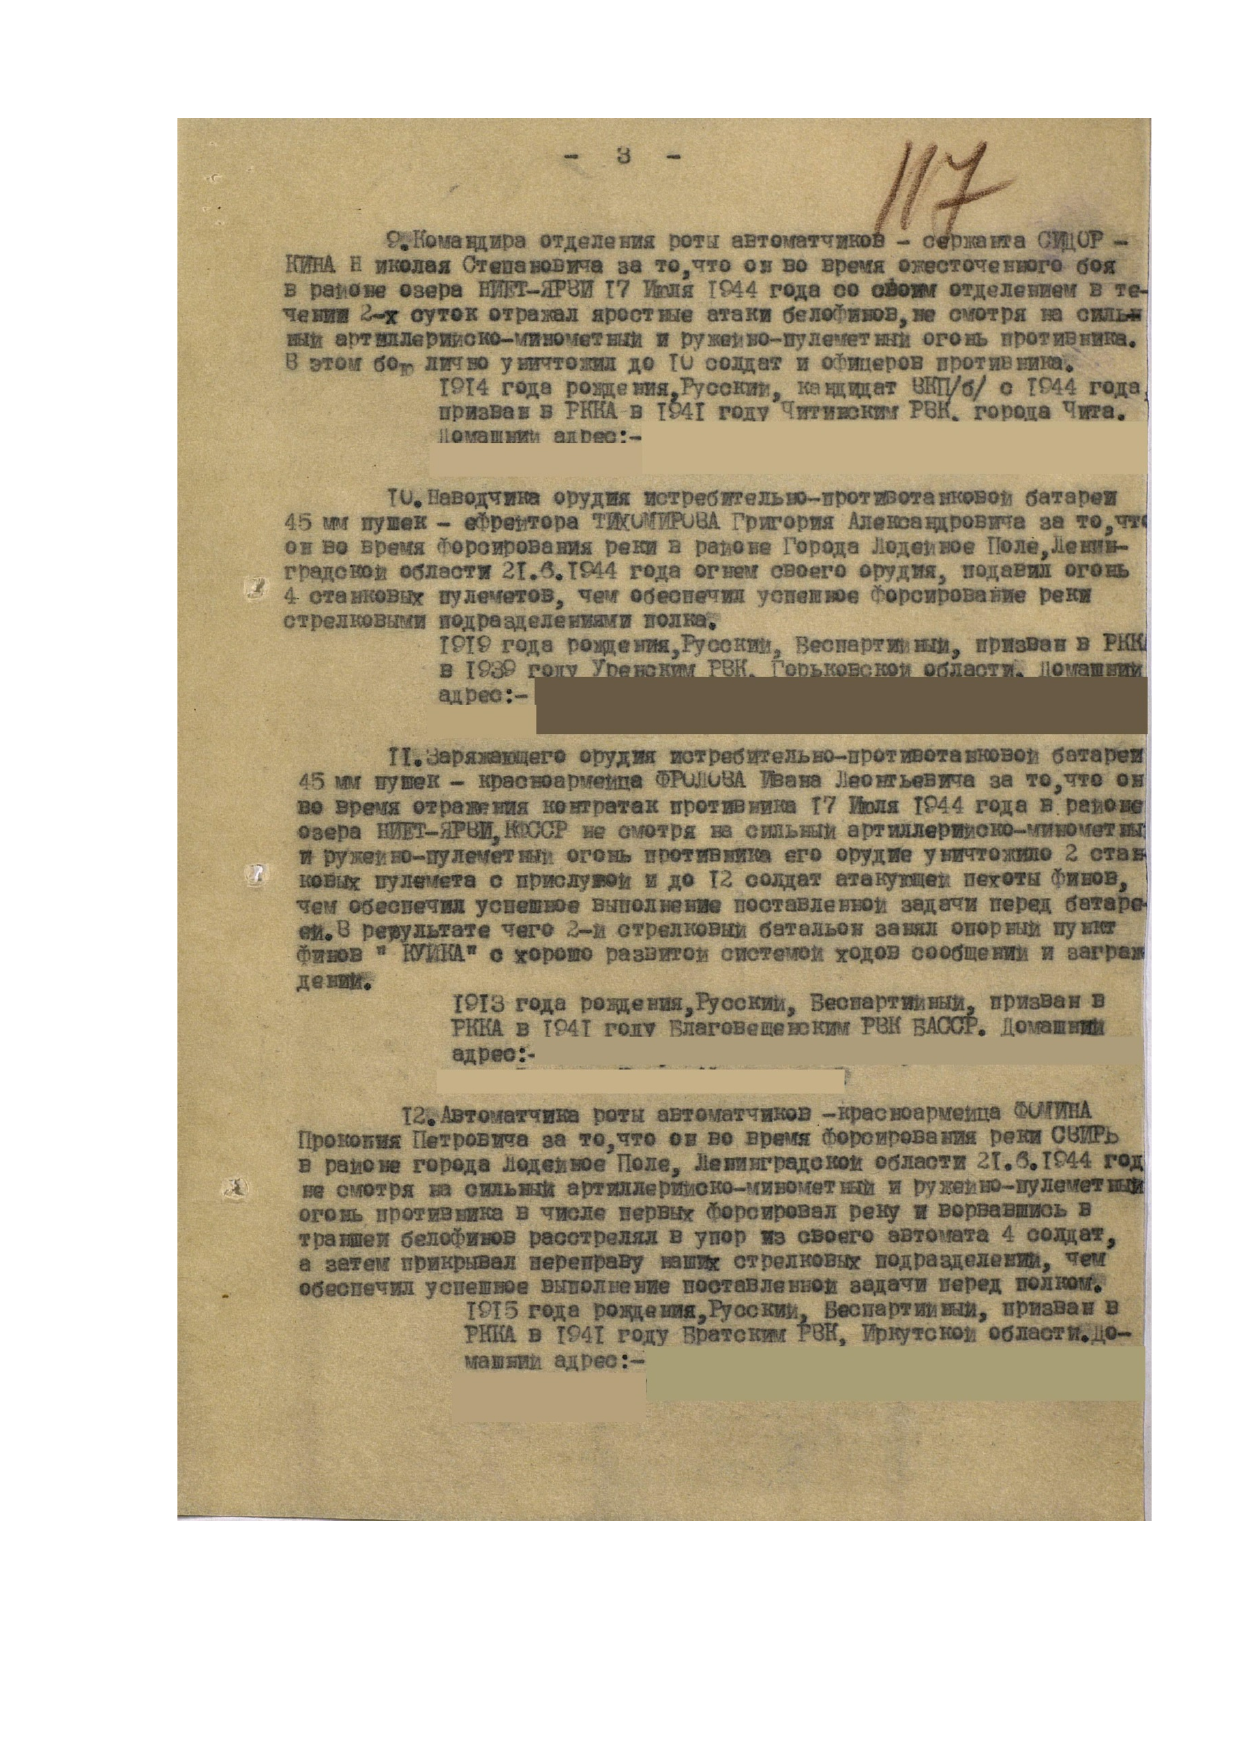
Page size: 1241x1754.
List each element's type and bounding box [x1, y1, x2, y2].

picture [177, 118, 1152, 1521]
